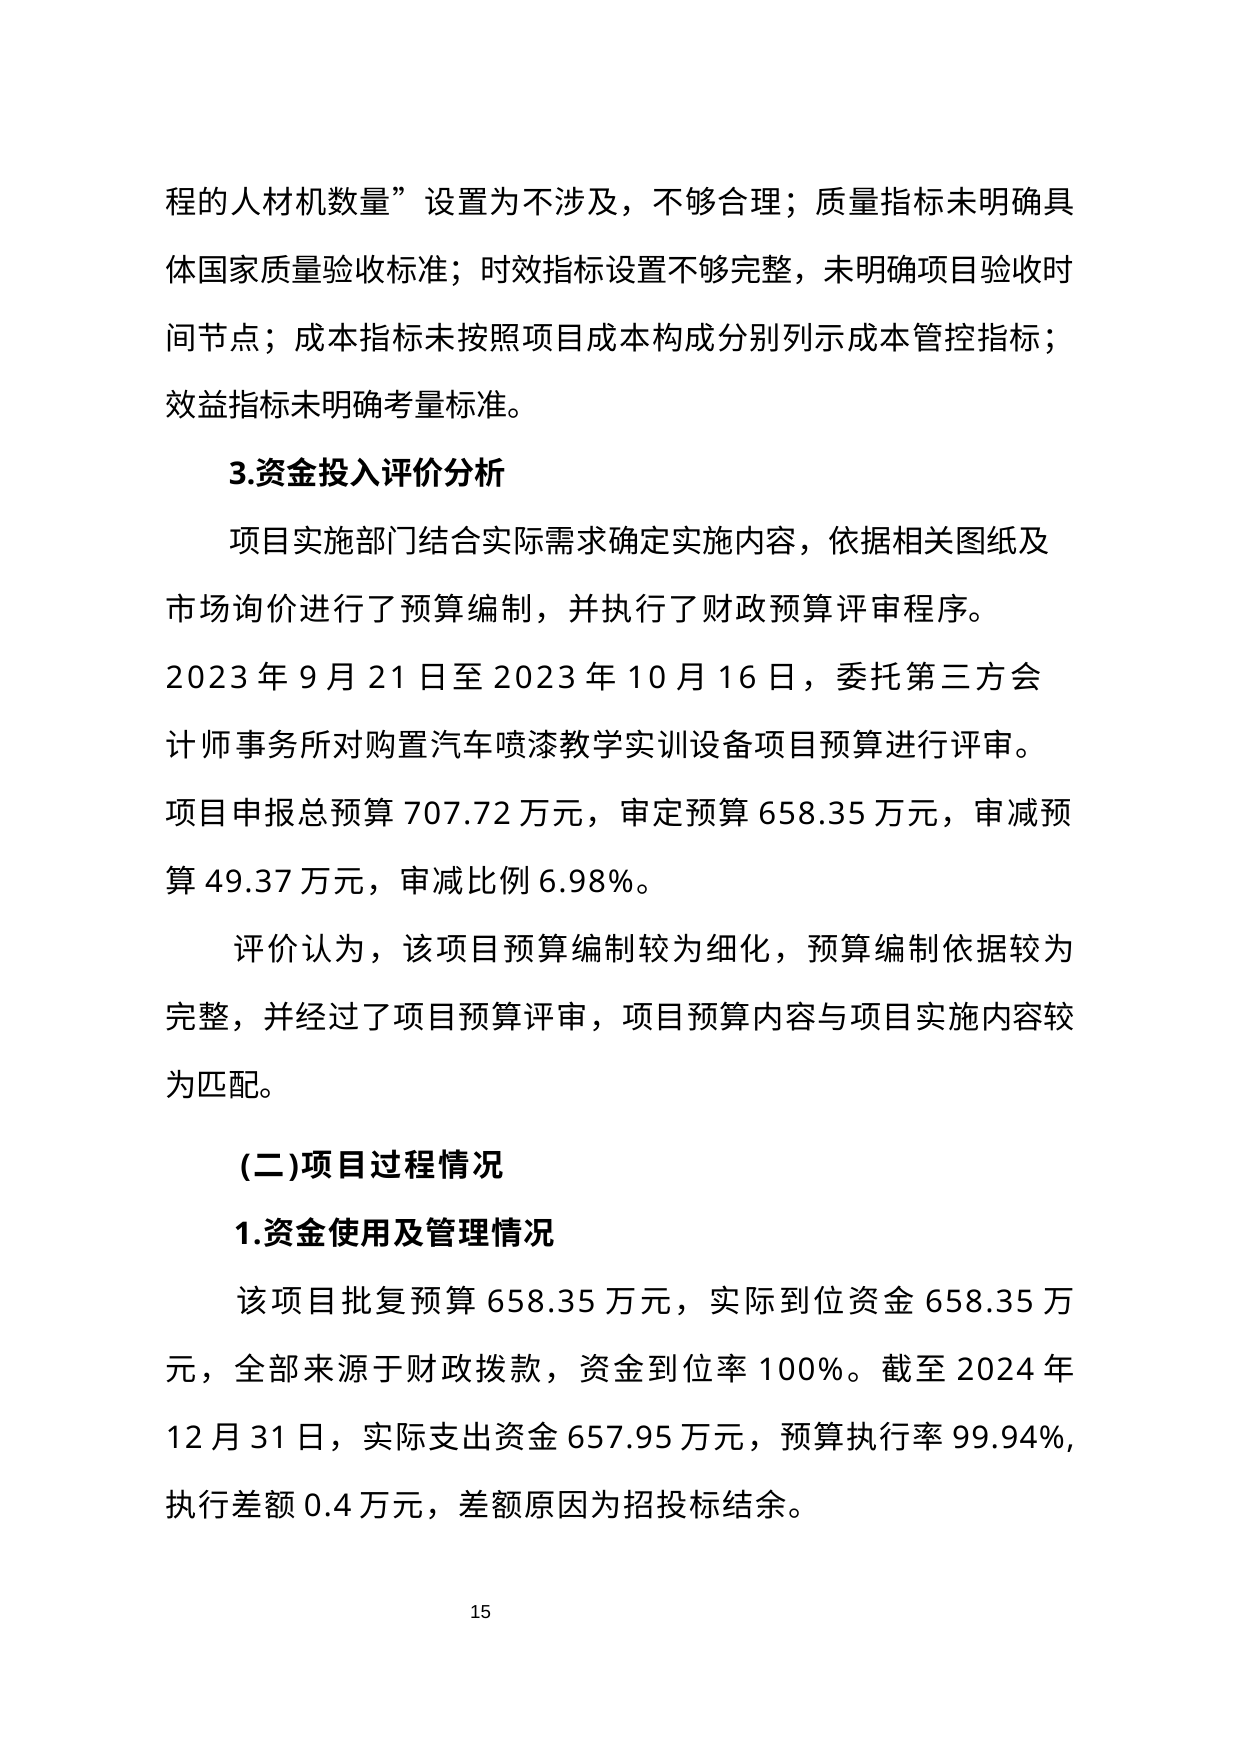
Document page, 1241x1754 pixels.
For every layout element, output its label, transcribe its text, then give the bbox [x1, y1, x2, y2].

text 项目实施部门结合实际需求确定实施内容，依据相关图纸及市场询价进行了预算编制，并执行了财政预算评审程序。2023年9月21日至2023年10月16日，委托第三方会计师事务所对购置汽车喷漆教学实训设备项目预算进行评审。项目申报总预算707.72万元，审定预算658.35万元，审减预算49.37万元，审减比例6.98%。 [165, 517, 1075, 901]
text (二)项目过程情况 [165, 1140, 1075, 1186]
text 该项目批复预算658.35万元，实际到位资金658.35万元，全部来源于财政拨款，资金到位率100%。截至2024年12月31日，实际支出资金657.95万元，预算执行率99.94%,执行差额0.4万元，差额原因为招投标结余。 [165, 1276, 1075, 1526]
text 1.资金使用及管理情况 [165, 1208, 1075, 1254]
text 评价认为，该项目预算编制较为细化，预算编制依据较为完整，并经过了项目预算评审，项目预算内容与项目实施内容较为匹配。 [165, 924, 1075, 1105]
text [165, 177, 1075, 426]
text 3.资金投入评价分析 [165, 448, 1075, 494]
